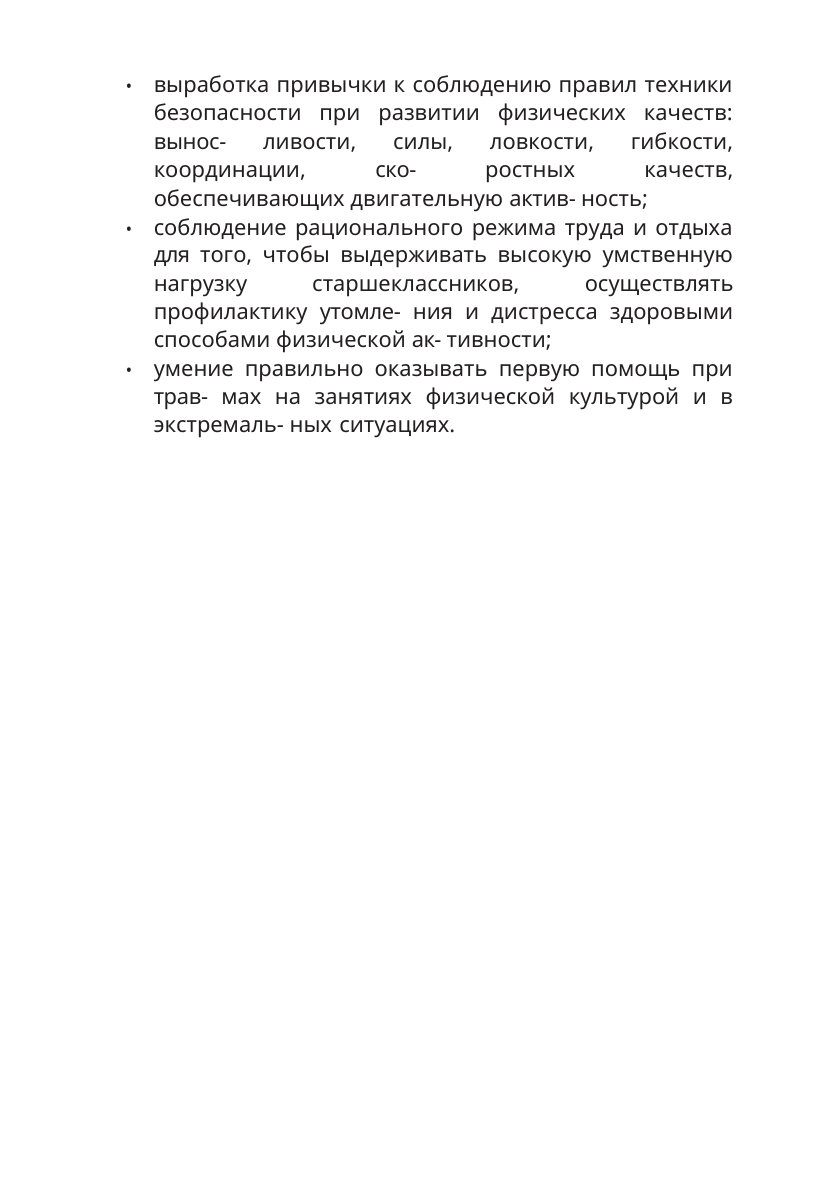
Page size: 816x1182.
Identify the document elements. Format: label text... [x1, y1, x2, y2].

list выработка привычки к соблюдению правил техники безопасности при развитии физических качеств: вынос- ливости, силы, ловкости, гибкости, координации, ско- ростных качеств, обеспечивающих двигательную актив- ность; [124, 69, 733, 213]
list соблюдение рационального режима труда и отдыха для того, чтобы выдерживать высокую умственную нагрузку старшеклассников, осуществлять профилактику утомле- ния и дистресса здоровыми способами физической ак- тивности; [124, 213, 733, 354]
list умение правильно оказывать первую помощь при трав- мах на занятиях физической культурой и в экстремаль- ных ситуациях. [124, 354, 733, 439]
